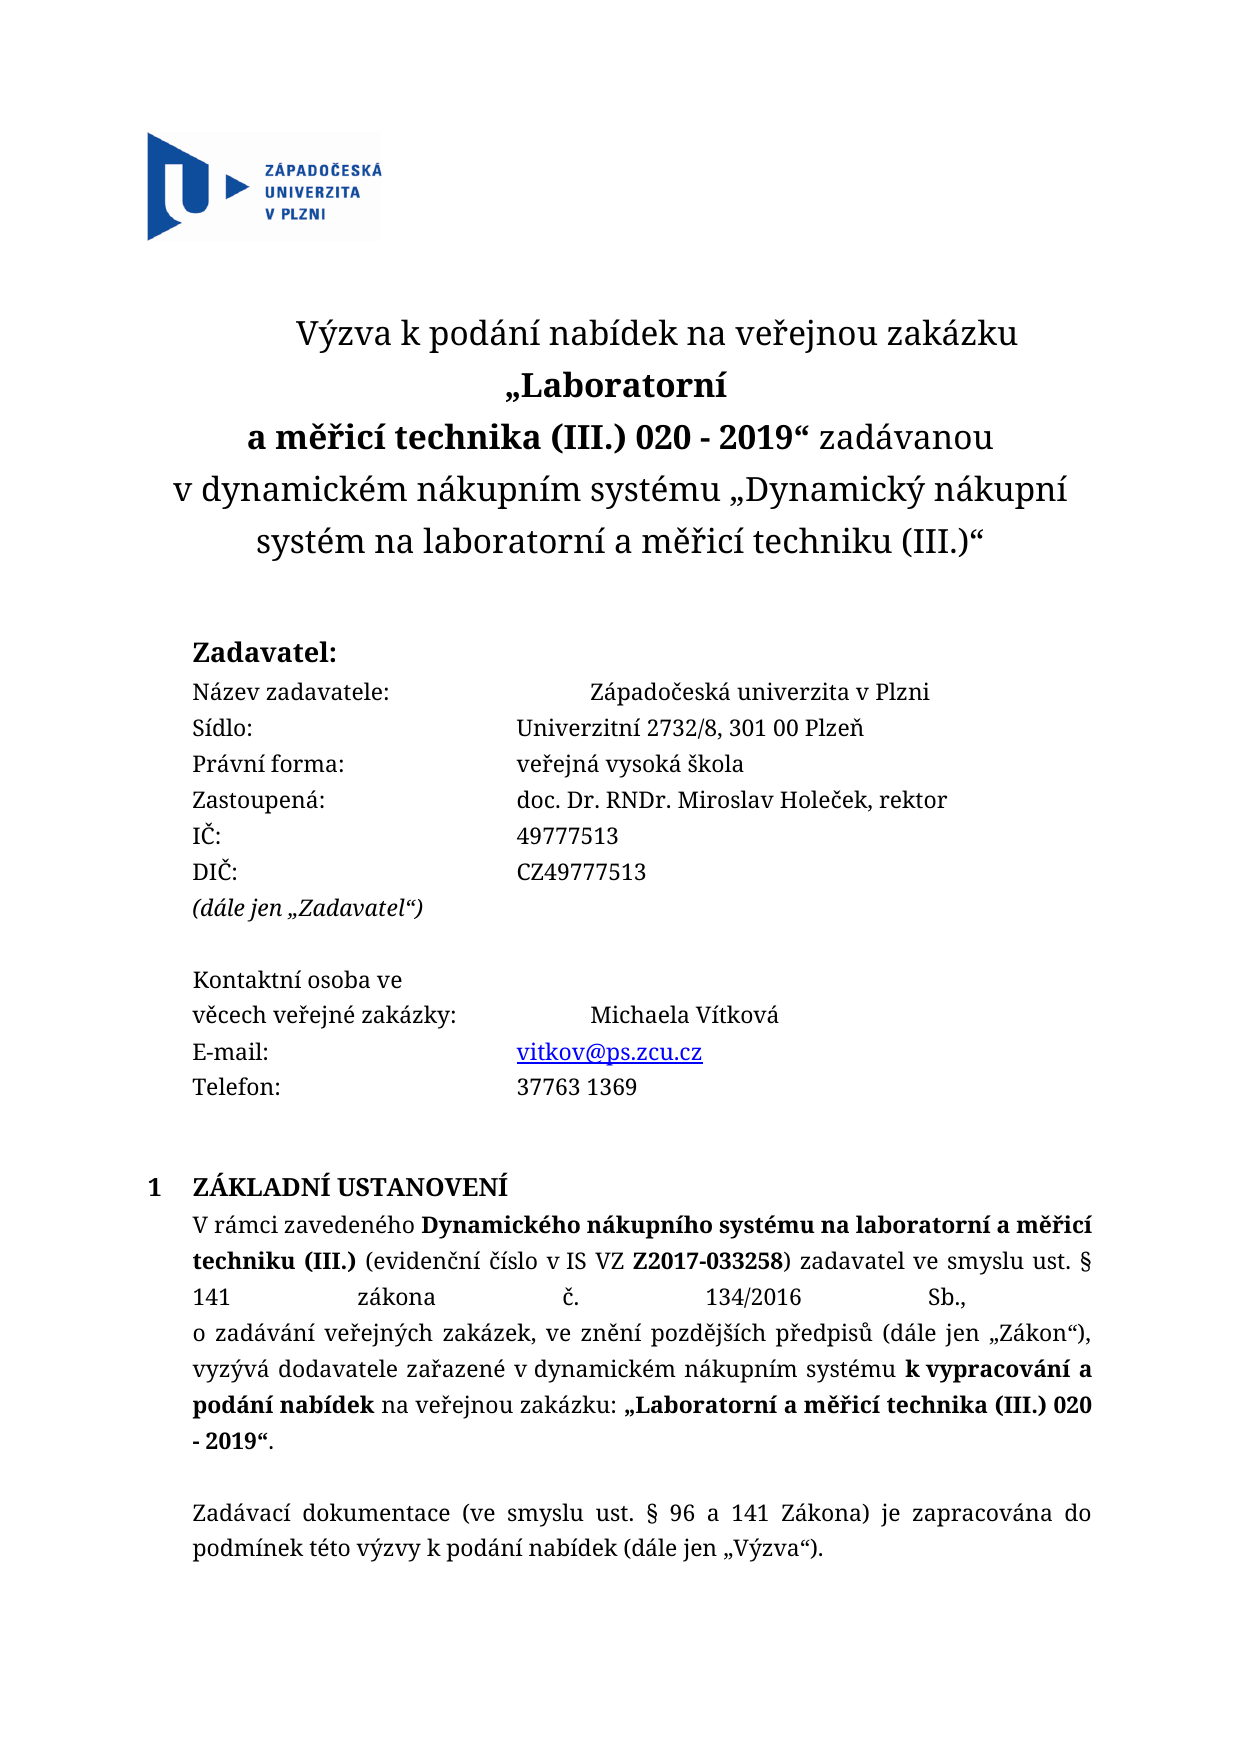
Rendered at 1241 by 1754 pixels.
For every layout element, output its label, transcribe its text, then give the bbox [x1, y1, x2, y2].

text Sídlo: Univerzitní 2732/8, 301 00 Plzeň [148, 712, 1093, 743]
text (dále jen „Zadavatel“) [148, 892, 1093, 923]
text IČ: 49777513 [148, 820, 1093, 851]
text Zadávací dokumentace (ve smyslu ust. § 96 a 141 Zákona) je zapracována do podmínek této výzvy k podání nabídek (dále jen „Výzva“). [192, 1496, 1093, 1564]
text E-mail: vitkov@ps.zcu.cz [148, 1035, 1093, 1067]
text Název zadavatele: Západočeská univerzita v Plzni [148, 676, 1093, 707]
picture [147, 132, 382, 241]
text Telefon: 37763 1369 [148, 1071, 1093, 1103]
text Zadavatel: [192, 634, 1093, 671]
text Právní forma: veřejná vysoká škola [148, 748, 1093, 779]
subtitle ZÁKLADNÍ USTANOVENÍ [148, 1170, 1093, 1204]
text V rámci zavedeného Dynamického nákupního systému na laboratorní a měřicí techniku (III.) (evidenční číslo v IS VZ Z2017-033258) zadavatel ve smyslu ust. § 141 zákona č. 134/2016 Sb., o zadávání veřejných zakázek, ve znění pozdějších předpisů (dále jen „Zákon“), vyzývá dodavatele zařazené v dynamickém nákupním systému k vypracování a podání nabídek na veřejnou zakázku: „Laboratorní a měřicí technika (III.) 020 - 2019“. [192, 1209, 1093, 1456]
text Výzva k podání nabídek na veřejnou zakázku „Laboratorní a měřicí technika (III.) 020 - 2019“ zadávanou v dynamickém nákupním systému „Dynamický nákupní systém na laboratorní a měřicí techniku (III.)“ [148, 309, 1093, 564]
text DIČ: CZ49777513 [148, 856, 1093, 887]
text Zastoupená: doc. Dr. RNDr. Miroslav Holeček, rektor [192, 784, 1093, 815]
text Kontaktní osoba ve věcech veřejné zakázky: Michaela Vítková [192, 963, 1093, 1031]
